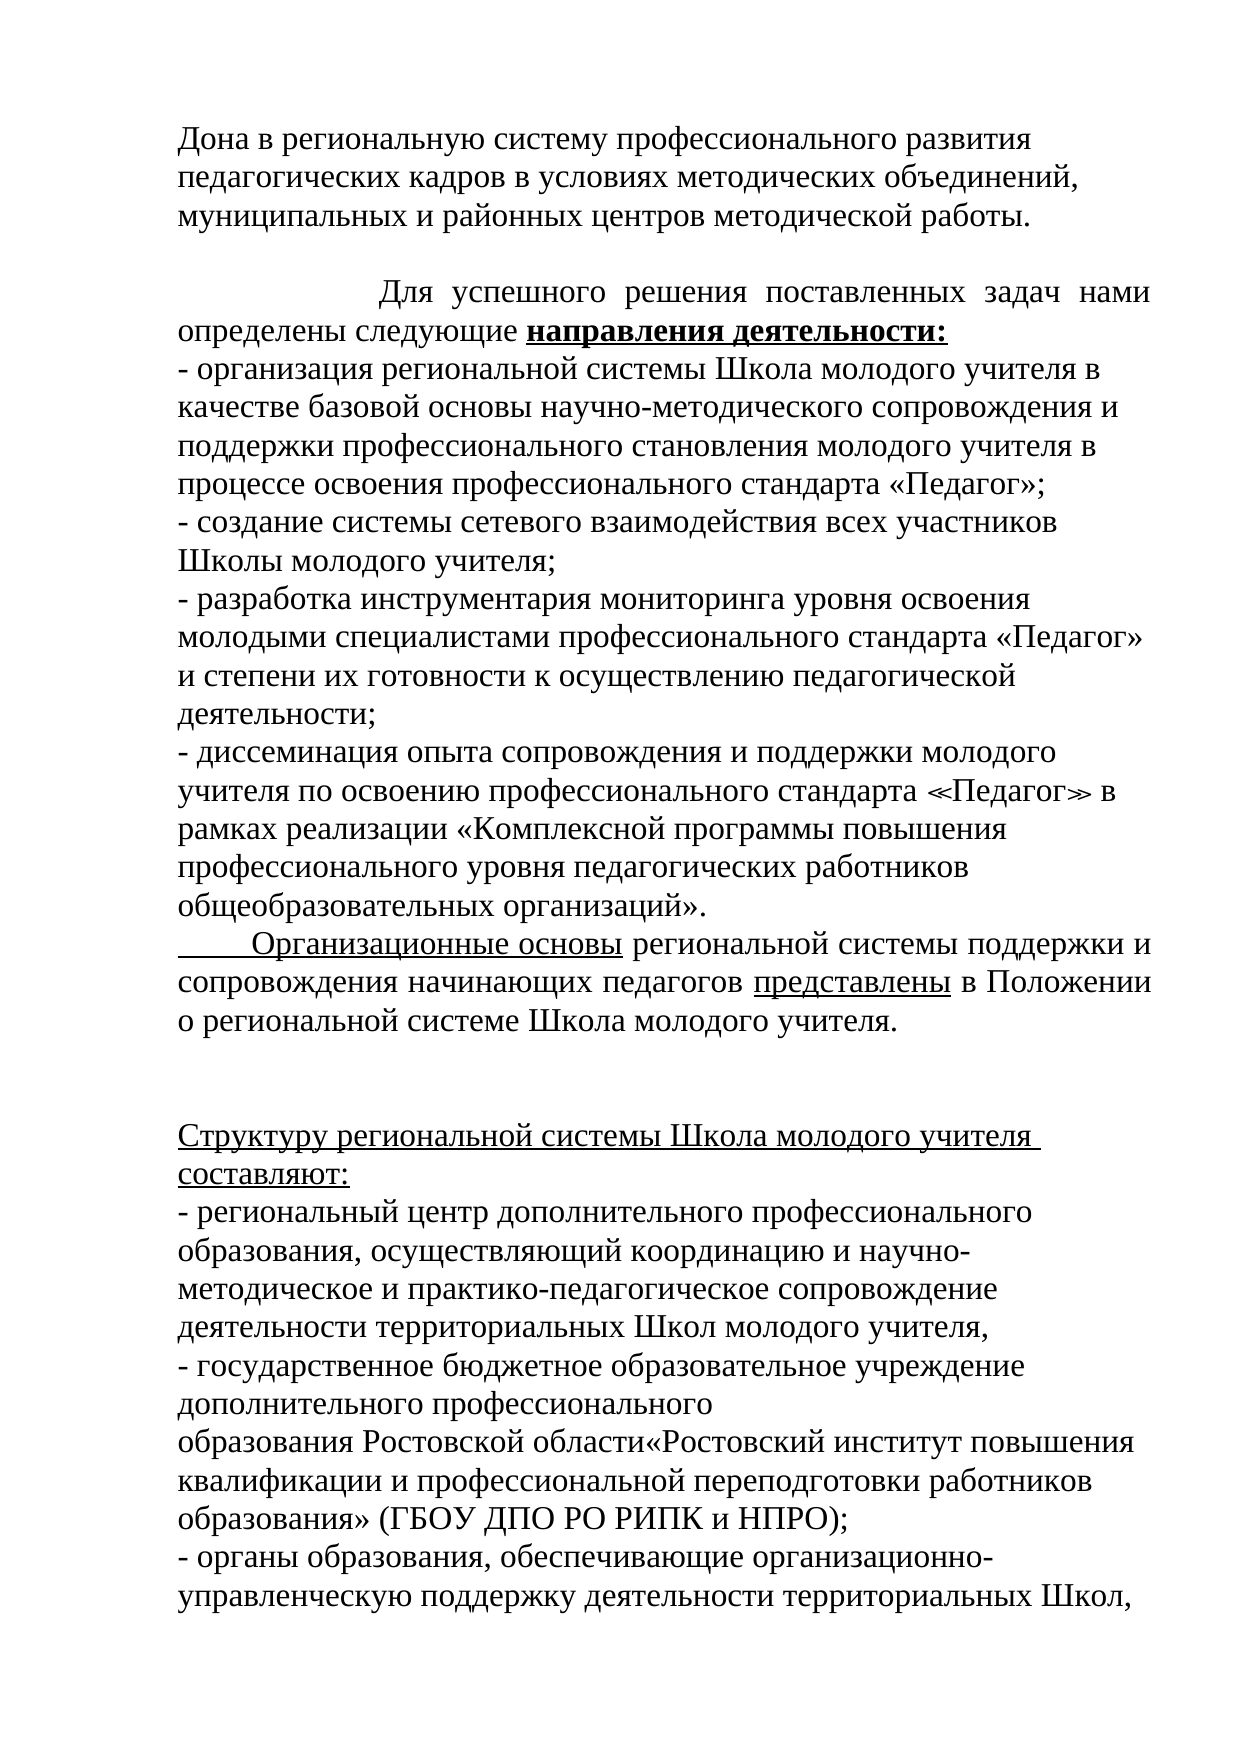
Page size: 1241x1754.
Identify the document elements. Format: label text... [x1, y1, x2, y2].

text образования Ростовской области«Ростовский институт повышения квалификации и профессиональной переподготовки работников образования» (ГБОУ ДПО РО РИПК и НПРО); [177, 1421, 1152, 1536]
text - государственное бюджетное образовательное учреждение дополнительного профессионального [177, 1345, 1152, 1421]
text - разработка инструментария мониторинга уровня освоения молодыми специалистами профессионального стандарта «Педагог» и степени их готовности к осуществлению педагогической деятельности; [177, 578, 1152, 731]
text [177, 1536, 1152, 1613]
text - организация региональной системы Школа молодого учителя в качестве базовой основы научно-методического сопровождения и поддержки профессионального становления молодого учителя в процессе освоения профессионального стандарта «Педагог»; [177, 348, 1152, 501]
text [177, 118, 1152, 233]
text - региональный центр дополнительного профессионального образования, осуществляющий координацию и научно-методическое и практико-педагогическое сопровождение деятельности территориальных Школ молодого учителя, [177, 1191, 1152, 1345]
text - создание системы сетевого взаимодействия всех участников Школы молодого учителя; [177, 501, 1152, 578]
text Организационные основы региональной системы поддержки и сопровождения начинающих педагогов представлены в Положении о региональной системе Школа молодого учителя. [177, 923, 1152, 1038]
text Для успешного решения поставленных задач нами определены следующие направления деятельности: [177, 271, 1152, 348]
text Структуру региональной системы Школа молодого учителя составляют: [177, 1115, 1152, 1191]
text - диссеминация опыта сопровождения и поддержки молодого учителя по освоению профессионального стандарта ≪Педагог≫ в рамках реализации «Комплексной программы повышения профессионального уровня педагогических работников общеобразовательных организаций». [177, 731, 1152, 923]
